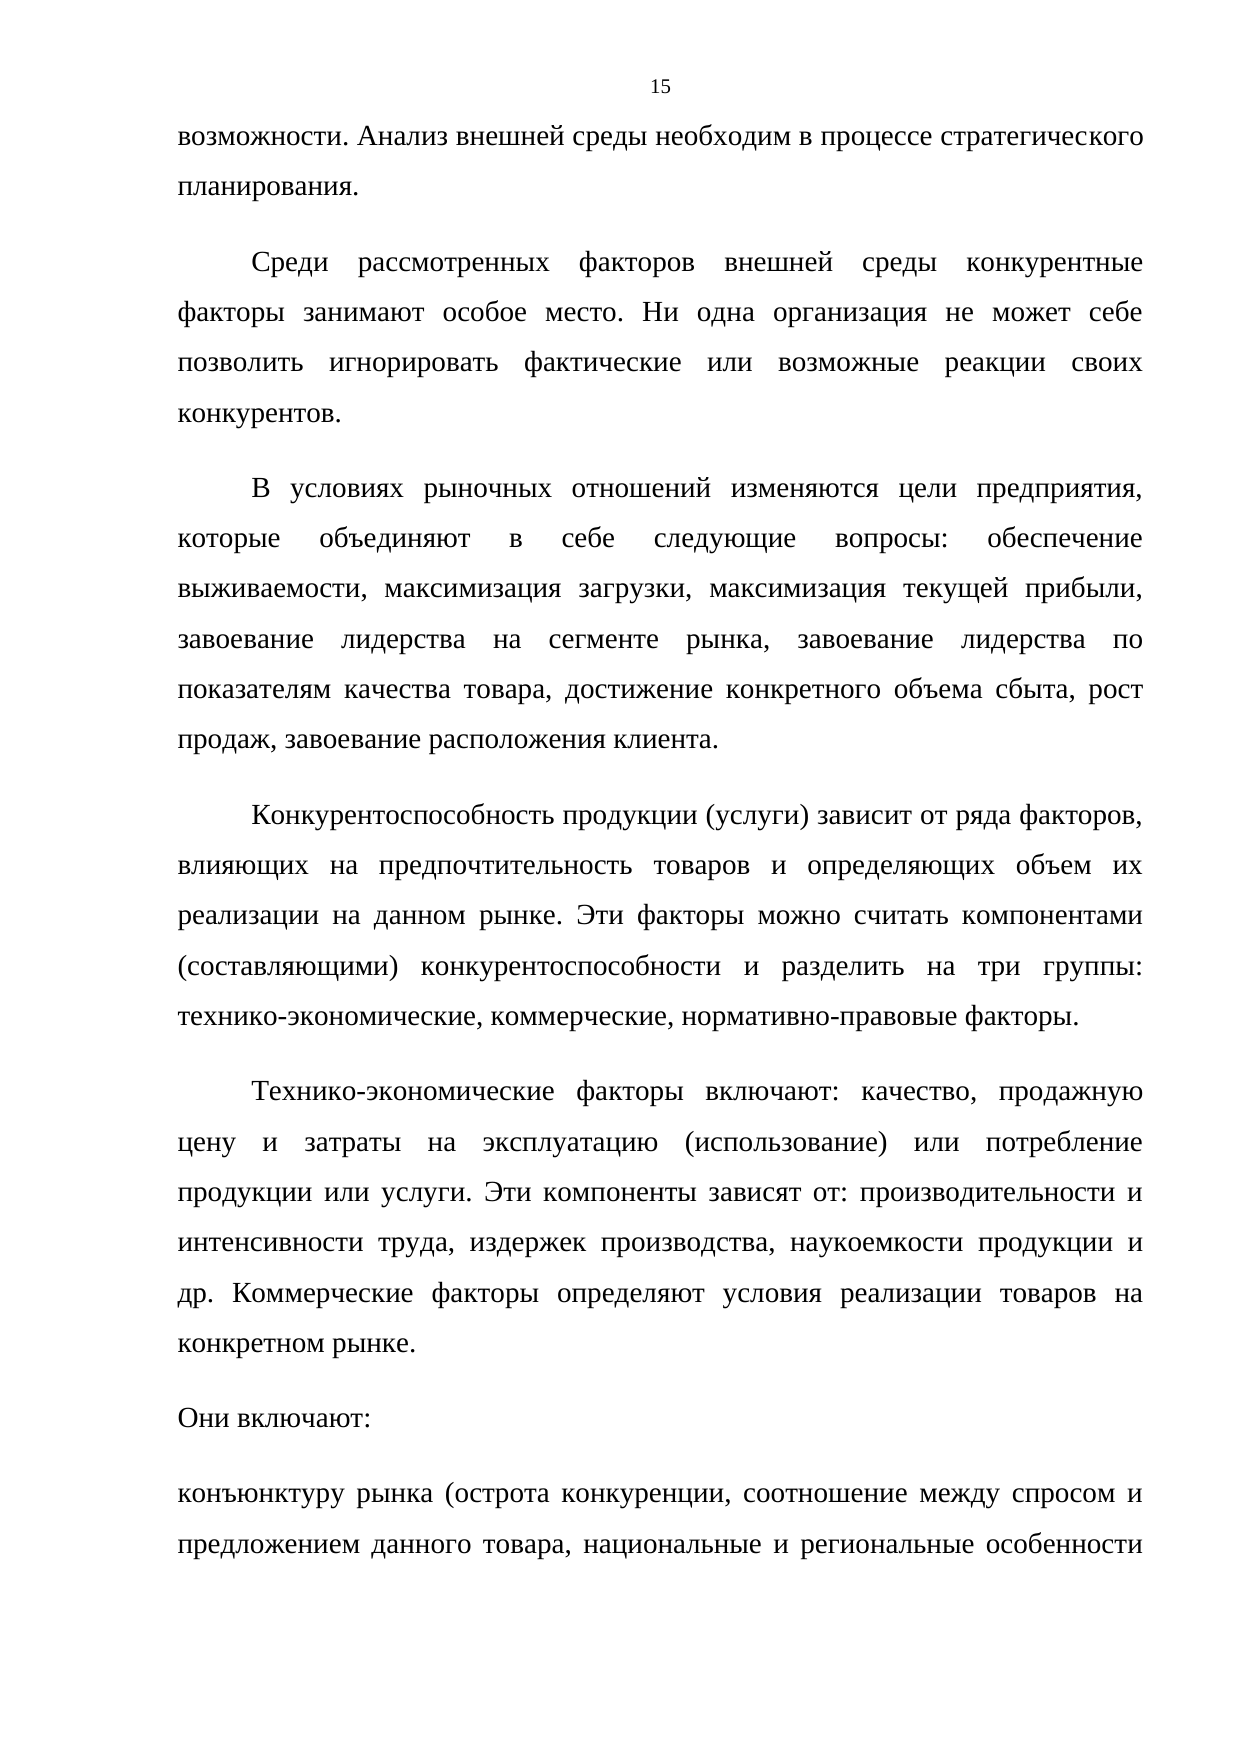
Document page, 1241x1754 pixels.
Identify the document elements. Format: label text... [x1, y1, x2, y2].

text Среди рассмотренных факторов внешней среды конкурентные факторы занимают особое место. Ни одна организация не может себе позволить игнорировать фактические или возможные реакции своих конкурентов. [177, 244, 1144, 428]
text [177, 1476, 1144, 1559]
text Технико-экономические факторы включают: качество, продажную цену и затраты на эксплуатацию (использование) или потребление продукции или услуги. Эти компоненты зависят от: производительности и интенсивности труда, издержек производства, наукоемкости продукции и др. Коммерческие факторы определяют условия реализации товаров на конкретном рынке. [177, 1073, 1144, 1358]
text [177, 118, 1144, 202]
text Конкурентоспособность продукции (услуги) зависит от ряда факторов, влияющих на предпочтительность товаров и определяющих объем их реализации на данном рынке. Эти факторы можно считать компонентами (составляющими) конкурентоспособности и разделить на три группы: технико-экономические, коммерческие, нормативно-правовые факторы. [177, 797, 1144, 1032]
text Они включают: [177, 1400, 1144, 1434]
text В условиях рыночных отношений изменяются цели предприятия, которые объединяют в себе следующие вопросы: обеспечение выживаемости, максимизация загрузки, максимизация текущей прибыли, завоевание лидерства на сегменте рынка, завоевание лидерства по показателям качества товара, достижение конкретного объема сбыта, рост продаж, завоевание расположения клиента. [177, 470, 1144, 755]
